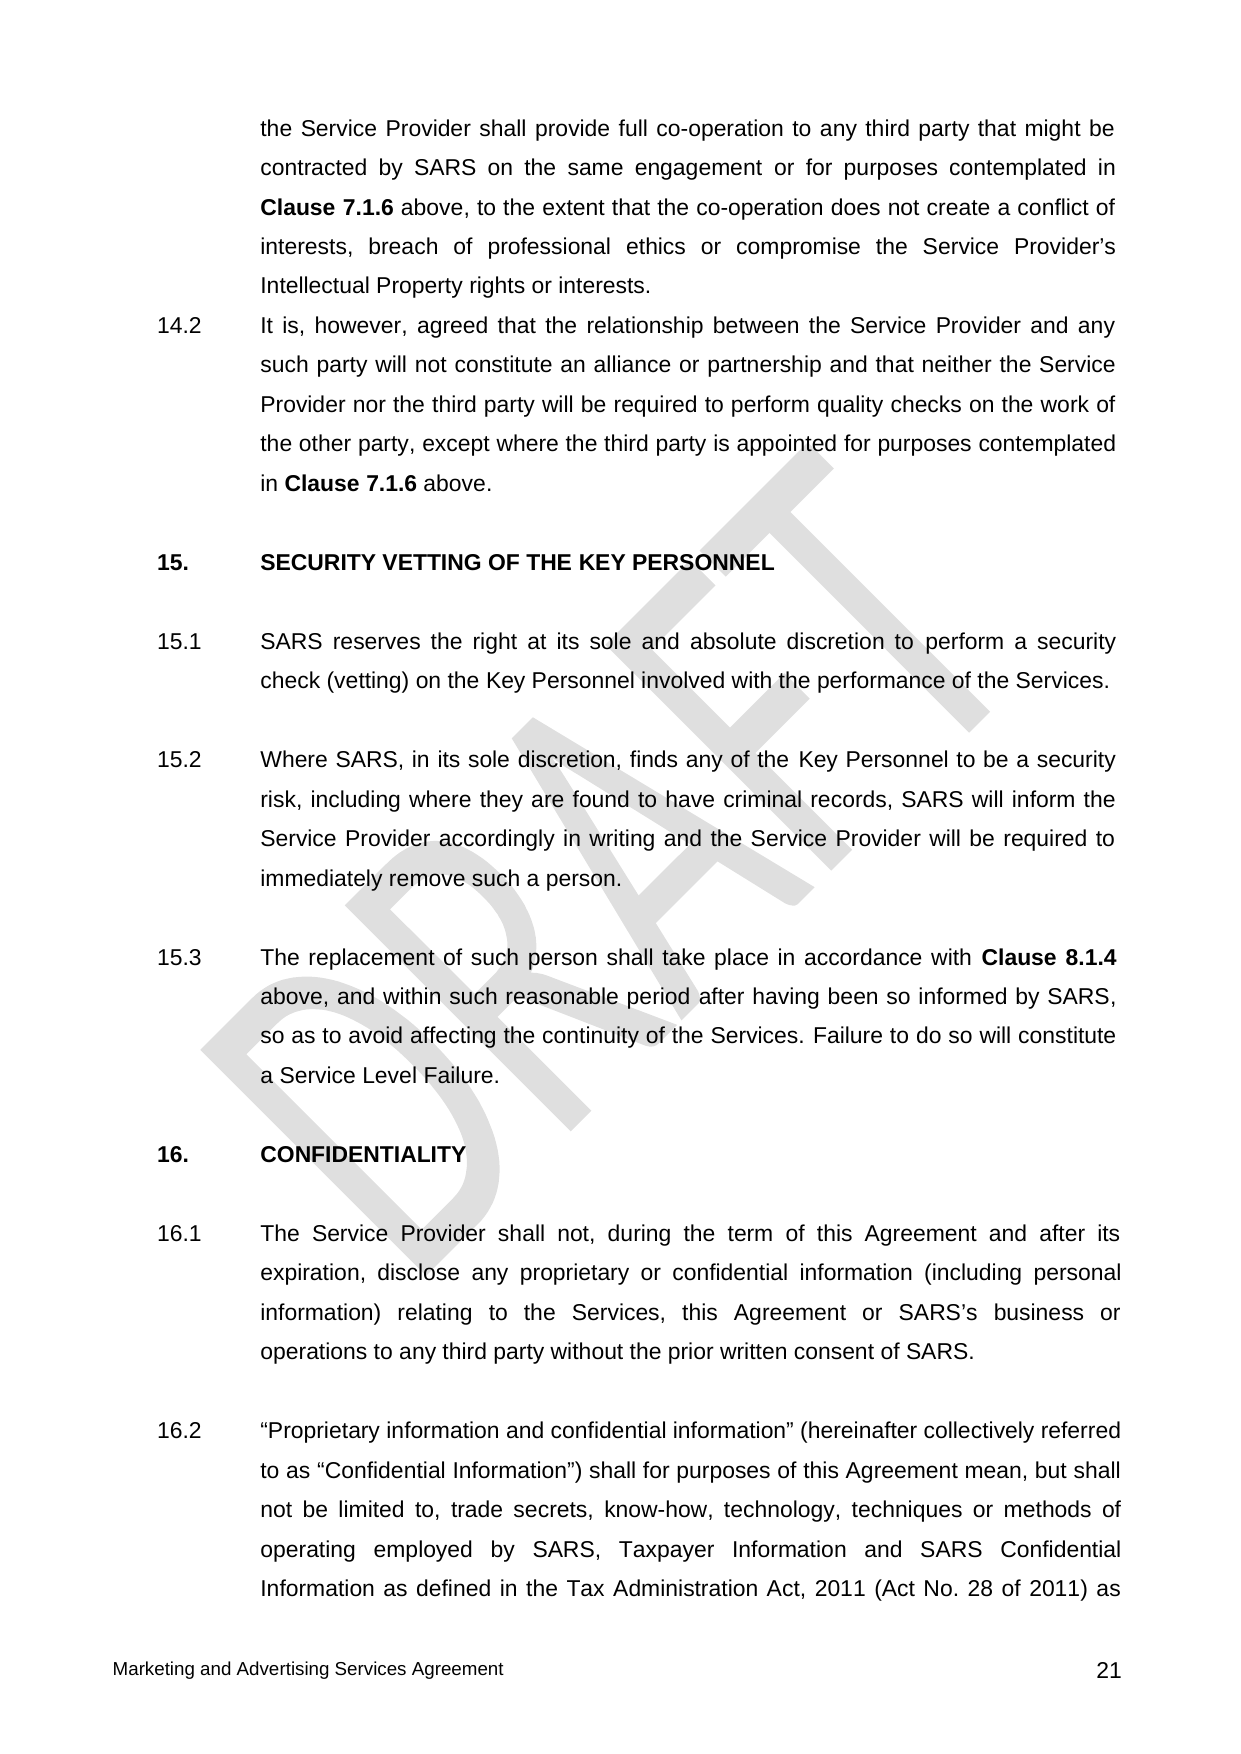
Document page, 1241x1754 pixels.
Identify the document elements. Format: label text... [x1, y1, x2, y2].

list CONFIDENTIALITY [157, 1141, 1122, 1167]
list The Service Provider shall not, during the term of this Agreement and after its expiration, disclose any proprietary or confidential information (including personal information) relating to the Services, this Agreement or SARS’s business or operations to any third party without the prior written consent of SARS. [157, 1220, 1122, 1365]
list SECURITY VETTING OF THE KEY PERSONNEL [157, 549, 1122, 575]
list It is, however, agreed that the relationship between the Service Provider and any such party will not constitute an alliance or partnership and that neither the Service Provider nor the third party will be required to perform quality checks on the work of the other party, except where the third party is appointed for purposes contemplated in Clause 7.1.6 above. [157, 312, 1116, 496]
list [157, 1417, 1122, 1602]
list SARS reserves the right at its sole and absolute discretion to perform a security check (vetting) on the Key Personnel involved with the performance of the Services. [157, 628, 1116, 693]
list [157, 114, 1116, 299]
list The replacement of such person shall take place in accordance with Clause 8.1.4 above, and within such reasonable period after having been so informed by SARS, so as to avoid affecting the continuity of the Services. Failure to do so will constitute a Service Level Failure. [157, 943, 1116, 1088]
list Where SARS, in its sole discretion, finds any of the Key Personnel to be a security risk, including where they are found to have criminal records, SARS will inform the Service Provider accordingly in writing and the Service Provider will be required to immediately remove such a person. [157, 746, 1116, 891]
